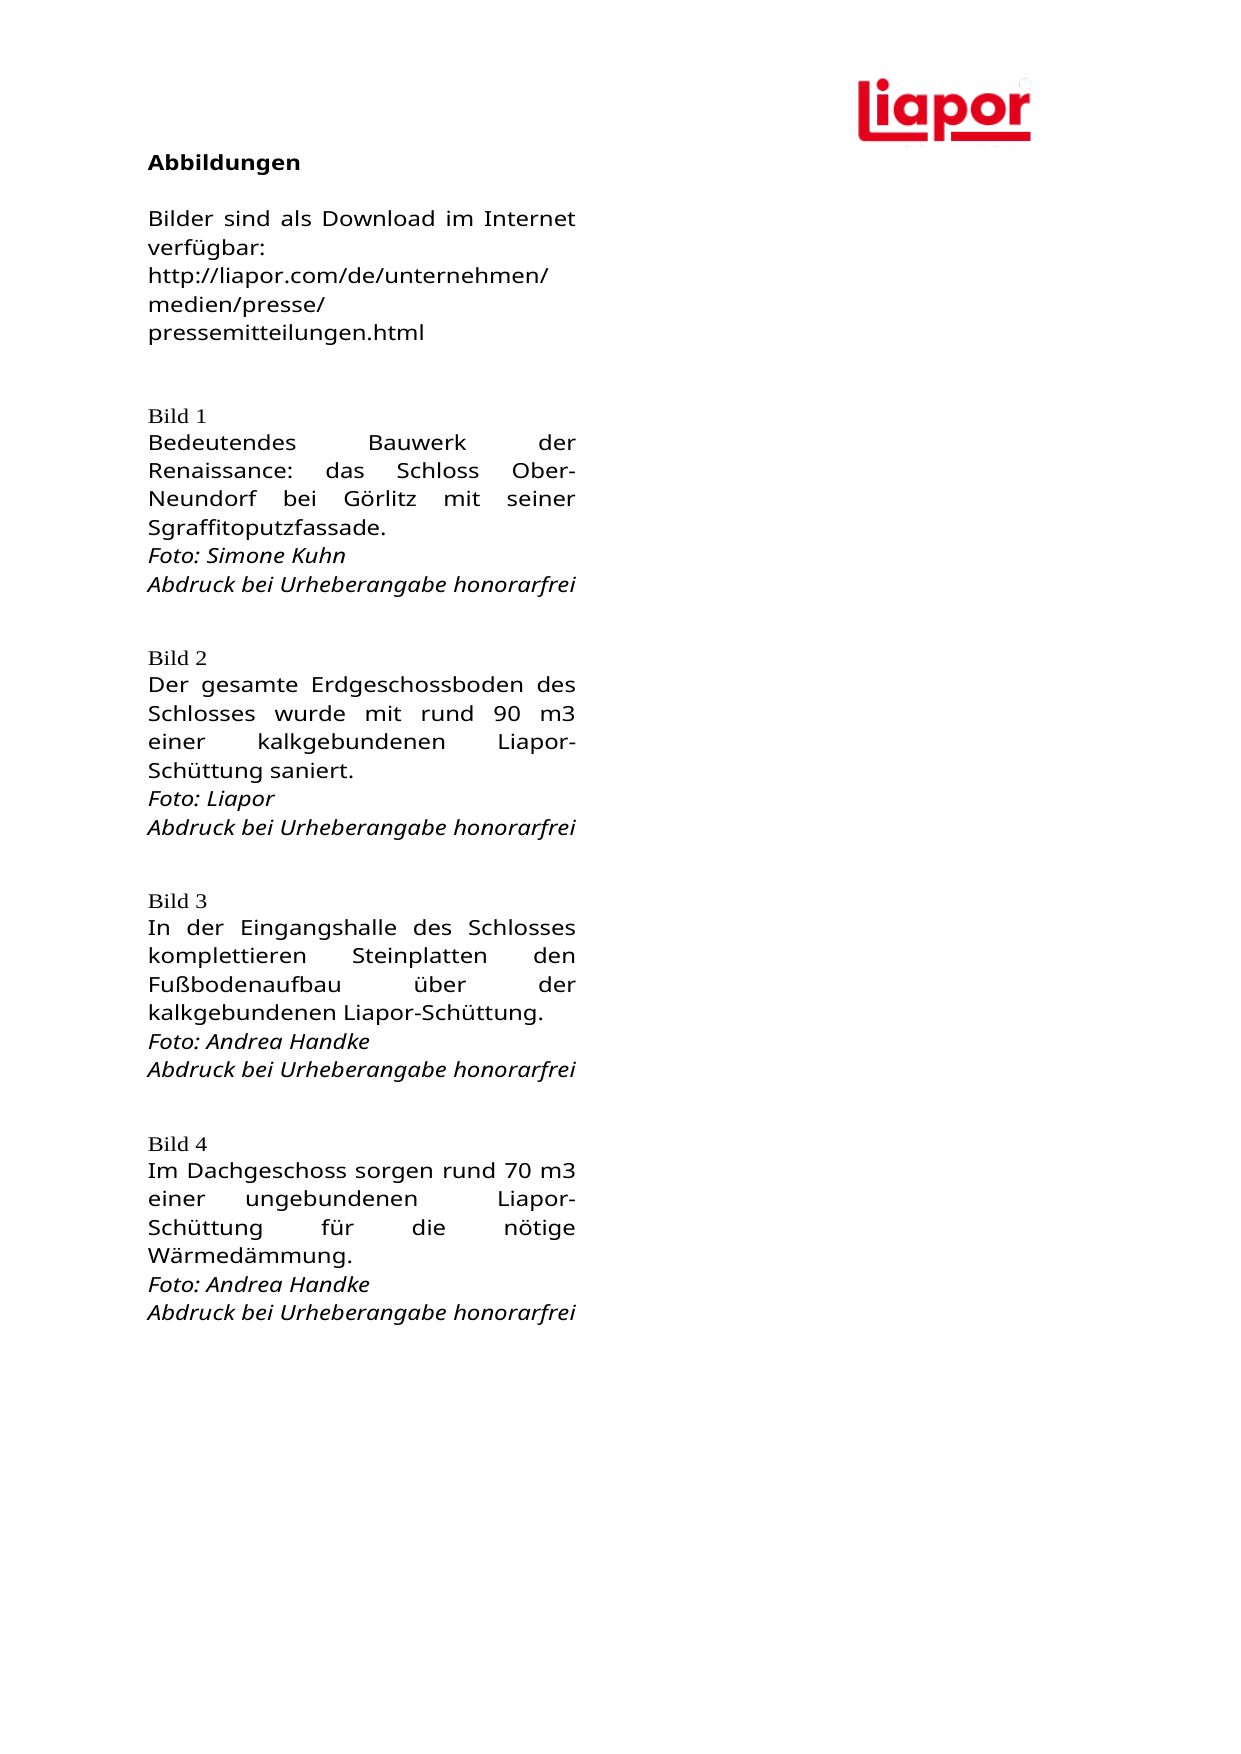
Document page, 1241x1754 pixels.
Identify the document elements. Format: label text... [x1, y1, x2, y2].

text Abdruck bei Urheberangabe honorarfrei [148, 813, 576, 841]
text Foto: Andrea Handke [148, 1027, 576, 1055]
text http://liapor.com/de/unternehmen/medien/presse/pressemitteilungen.html [148, 261, 576, 347]
text Bilder sind als Download im Internet verfügbar: [148, 204, 576, 261]
text Bedeutendes Bauwerk der Renaissance: das Schloss Ober-Neundorf bei Görlitz mit seiner Sgraffitoputzfassade. [148, 428, 576, 541]
text Bild 4 [148, 1132, 576, 1156]
text Foto: Liapor [148, 784, 576, 813]
text Der gesamte Erdgeschossboden des Schlosses wurde mit rund 90 m3 einer kalkgebundenen Liapor-Schüttung saniert. [148, 670, 576, 784]
text Foto: Simone Kuhn [148, 541, 576, 570]
text Abbildungen [148, 148, 576, 176]
text Bild 3 [148, 889, 576, 913]
text Abdruck bei Urheberangabe honorarfrei [148, 1298, 576, 1327]
text Bild 2 [148, 646, 576, 670]
text Foto: Andrea Handke [148, 1270, 576, 1298]
text Abdruck bei Urheberangabe honorarfrei [148, 570, 576, 598]
text In der Eingangshalle des Schlosses komplettieren Steinplatten den Fußbodenaufbau über der kalkgebundenen Liapor-Schüttung. [148, 913, 576, 1027]
text Im Dachgeschoss sorgen rund 70 m3 einer ungebundenen Liapor-Schüttung für die nötige Wärmedämmung. [148, 1156, 576, 1270]
text Abdruck bei Urheberangabe honorarfrei [148, 1055, 576, 1084]
text Bild 1 [148, 403, 576, 428]
